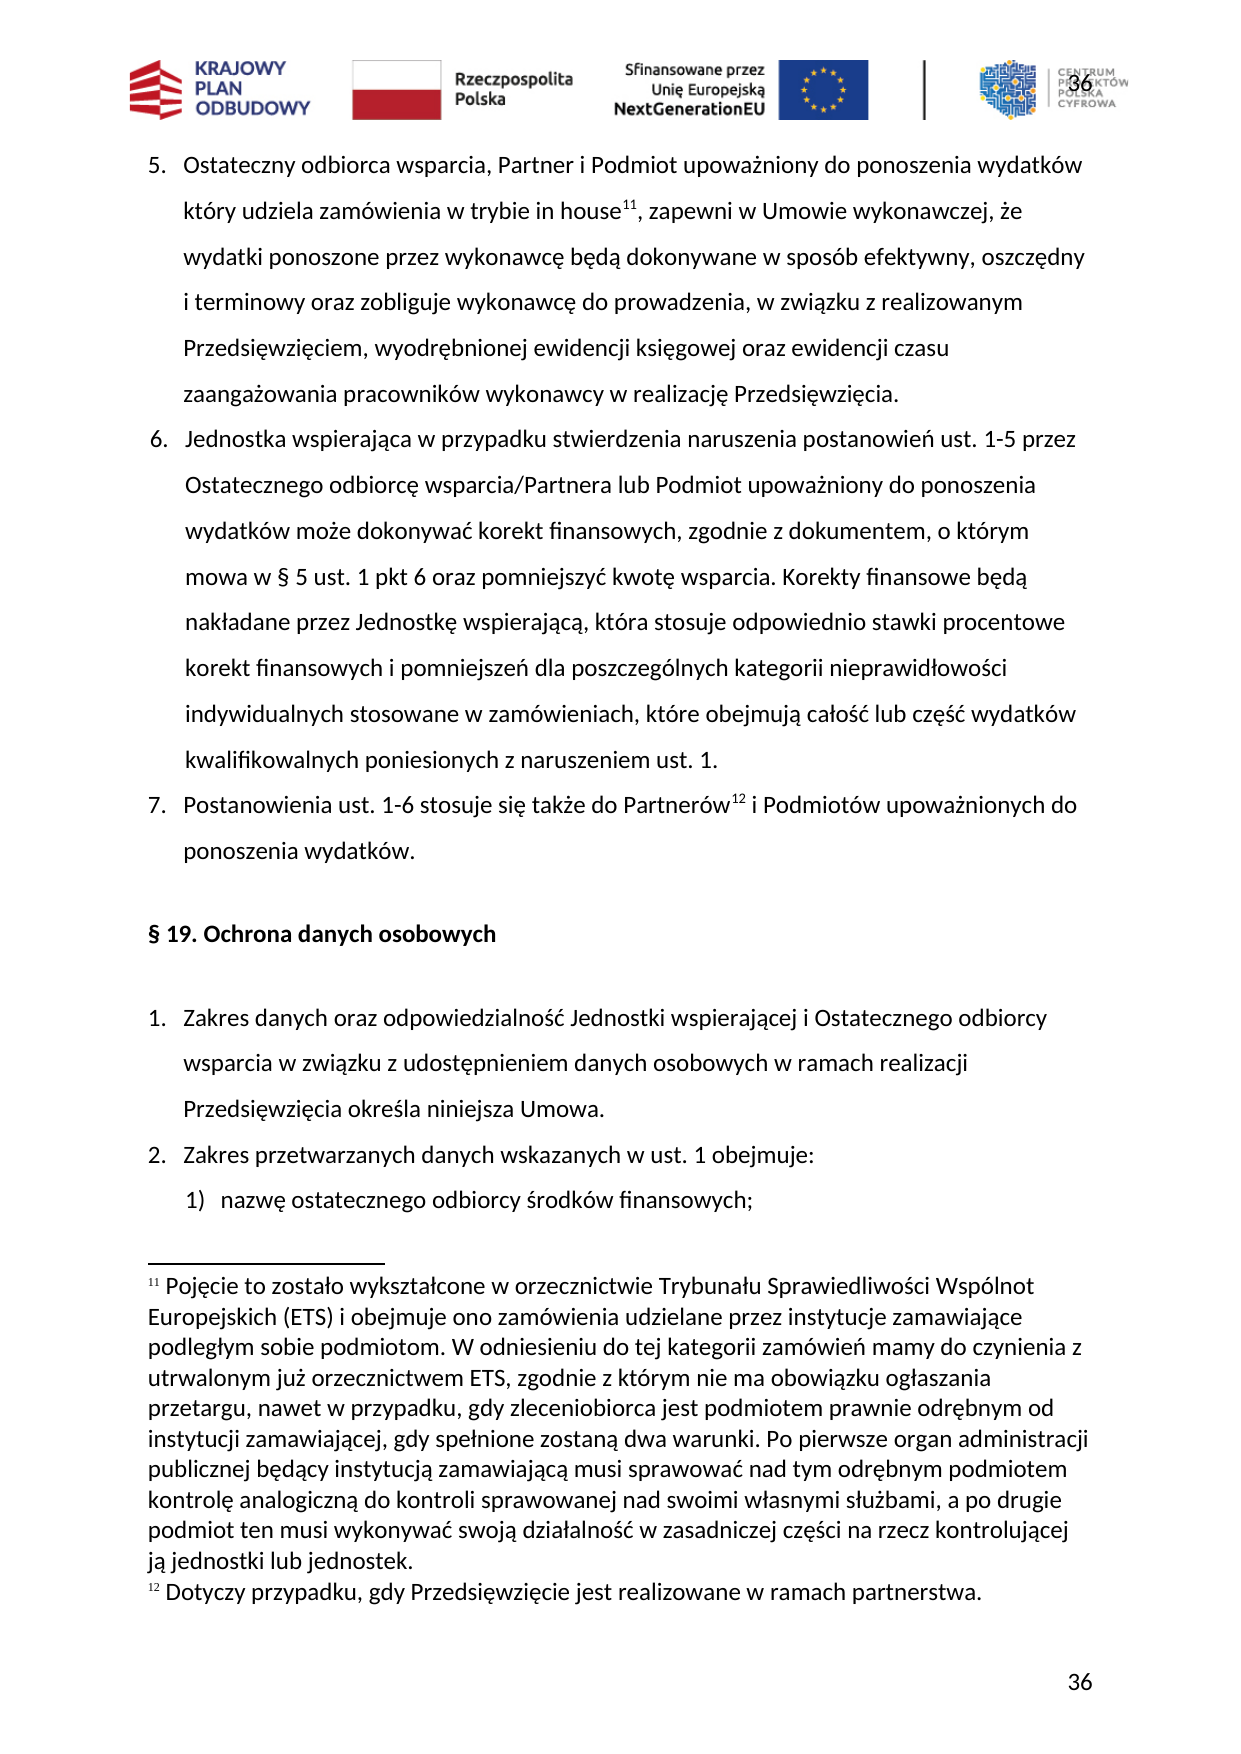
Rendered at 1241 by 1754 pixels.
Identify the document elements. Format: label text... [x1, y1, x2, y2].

subtitle § 19. Ochrona danych osobowych [148, 918, 1092, 949]
list nazwę ostatecznego odbiorcy środków finansowych; [185, 1184, 1092, 1215]
list Ostateczny odbiorca wsparcia, Partner i Podmiot upoważniony do ponoszenia wydatków który udziela zamówienia w trybie in house, zapewni w Umowie wykonawczej, że wydatki ponoszone przez wykonawcę będą dokonywane w sposób efektywny, oszczędny i terminowy oraz zobliguje wykonawcę do prowadzenia, w związku z realizowanym Przedsięwzięciem, wyodrębnionej ewidencji księgowej oraz ewidencji czasu zaangażowania pracowników wykonawcy w realizację Przedsięwzięcia. [148, 149, 1092, 408]
list Jednostka wspierająca w przypadku stwierdzenia naruszenia postanowień ust. 1-5 przez Ostatecznego odbiorcę wsparcia/Partnera lub Podmiot upoważniony do ponoszenia wydatków może dokonywać korekt finansowych, zgodnie z dokumentem, o którym mowa w § 5 ust. 1 pkt 6 oraz pomniejszyć kwotę wsparcia. Korekty finansowe będą nakładane przez Jednostkę wspierającą, która stosuje odpowiednio stawki procentowe korekt finansowych i pomniejszeń dla poszczególnych kategorii nieprawidłowości indywidualnych stosowane w zamówieniach, które obejmują całość lub część wydatków kwalifikowalnych poniesionych z naruszeniem ust. 1. [149, 424, 1092, 774]
list Zakres przetwarzanych danych wskazanych w ust. 1 obejmuje: [148, 1139, 1092, 1169]
picture [129, 60, 1129, 120]
list Zakres danych oraz odpowiedzialność Jednostki wspierającej i Ostatecznego odbiorcy wsparcia w związku z udostępnieniem danych osobowych w ramach realizacji Przedsięwzięcia określa niniejsza Umowa. [148, 1002, 1092, 1124]
list Postanowienia ust. 1-6 stosuje się także do Partnerów i Podmiotów upoważnionych do ponoszenia wydatków. [148, 789, 1092, 866]
